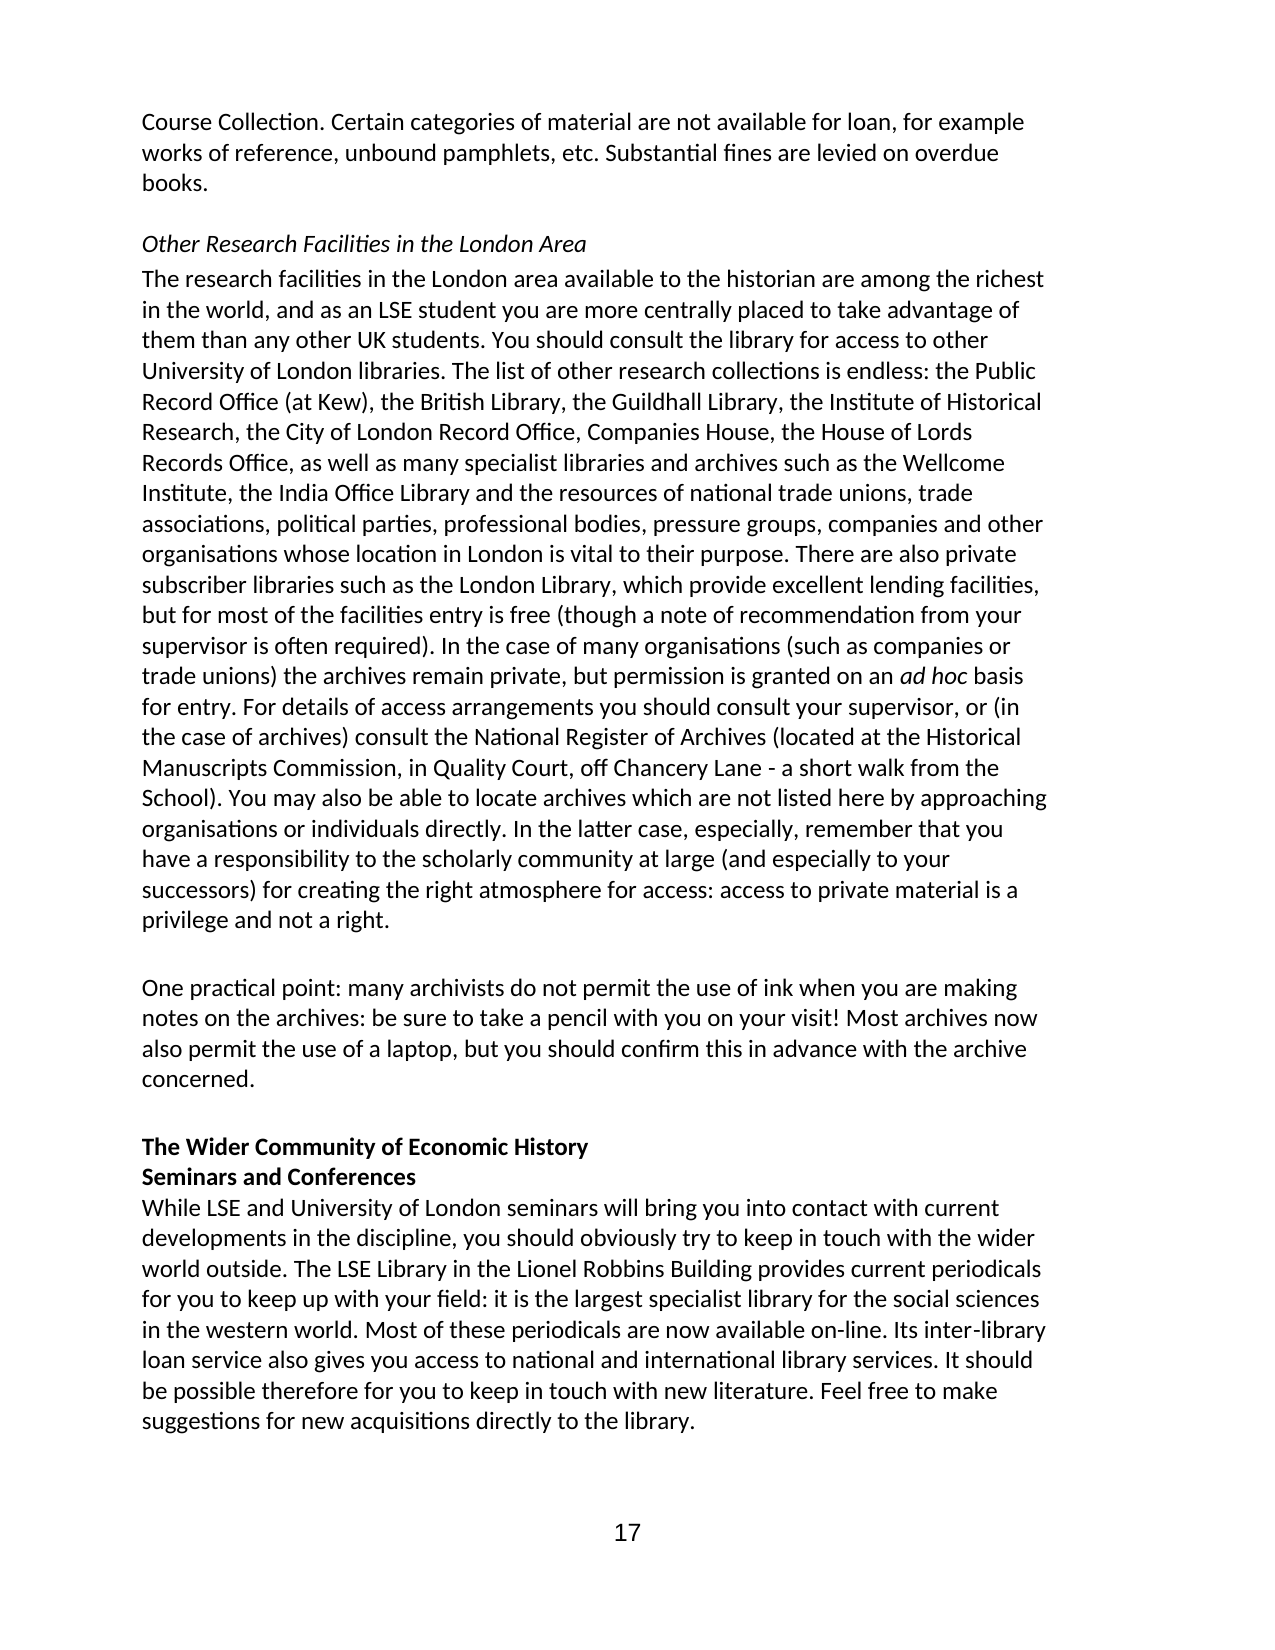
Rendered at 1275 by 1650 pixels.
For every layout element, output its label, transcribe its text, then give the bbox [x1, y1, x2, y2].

text The Library holds a rich collection of official publications. At one time or another most research students will need to consult some official reports or documents and it is worth familiarizing oneself with this material at an early stage. Publications are received from the British, and foreign, governments and from international bodies such as the United Nations Organization (and formerly from defunct organizations such as the League of Nations). Most of this material is now included in the on-line catalogue, but if you have any problems with finding what you are looking for, please consult the Library staff. [142, 135, 1054, 350]
text Other Research Facilities in the London Area [142, 813, 1054, 845]
subtitle Candidates reading for a research degree are allowed to borrow up to 30 items from the Library’s Main Collection, but are subject to the normal borrowing restrictions for the Course Collection. Certain categories of material are not available for loan, for example works of reference, unbound pamphlets, etc. Substantial fines are levied on overdue books. [142, 630, 1054, 784]
subtitle Official Publications [142, 106, 1054, 135]
text Although the library stock is large, the School does not claim to hold every book, pamphlet or report that may be required by the researcher. Titles held outside London may be procured by the Inter-Library Loan Service. Consult the ILL Assistant on the Issue Desk. Material obtained on inter-library loan is normally issued for use only within the Library. [142, 416, 1054, 570]
subtitle Borrowing Rights [142, 599, 1054, 630]
subtitle Inter-Library Loans [142, 387, 1054, 416]
